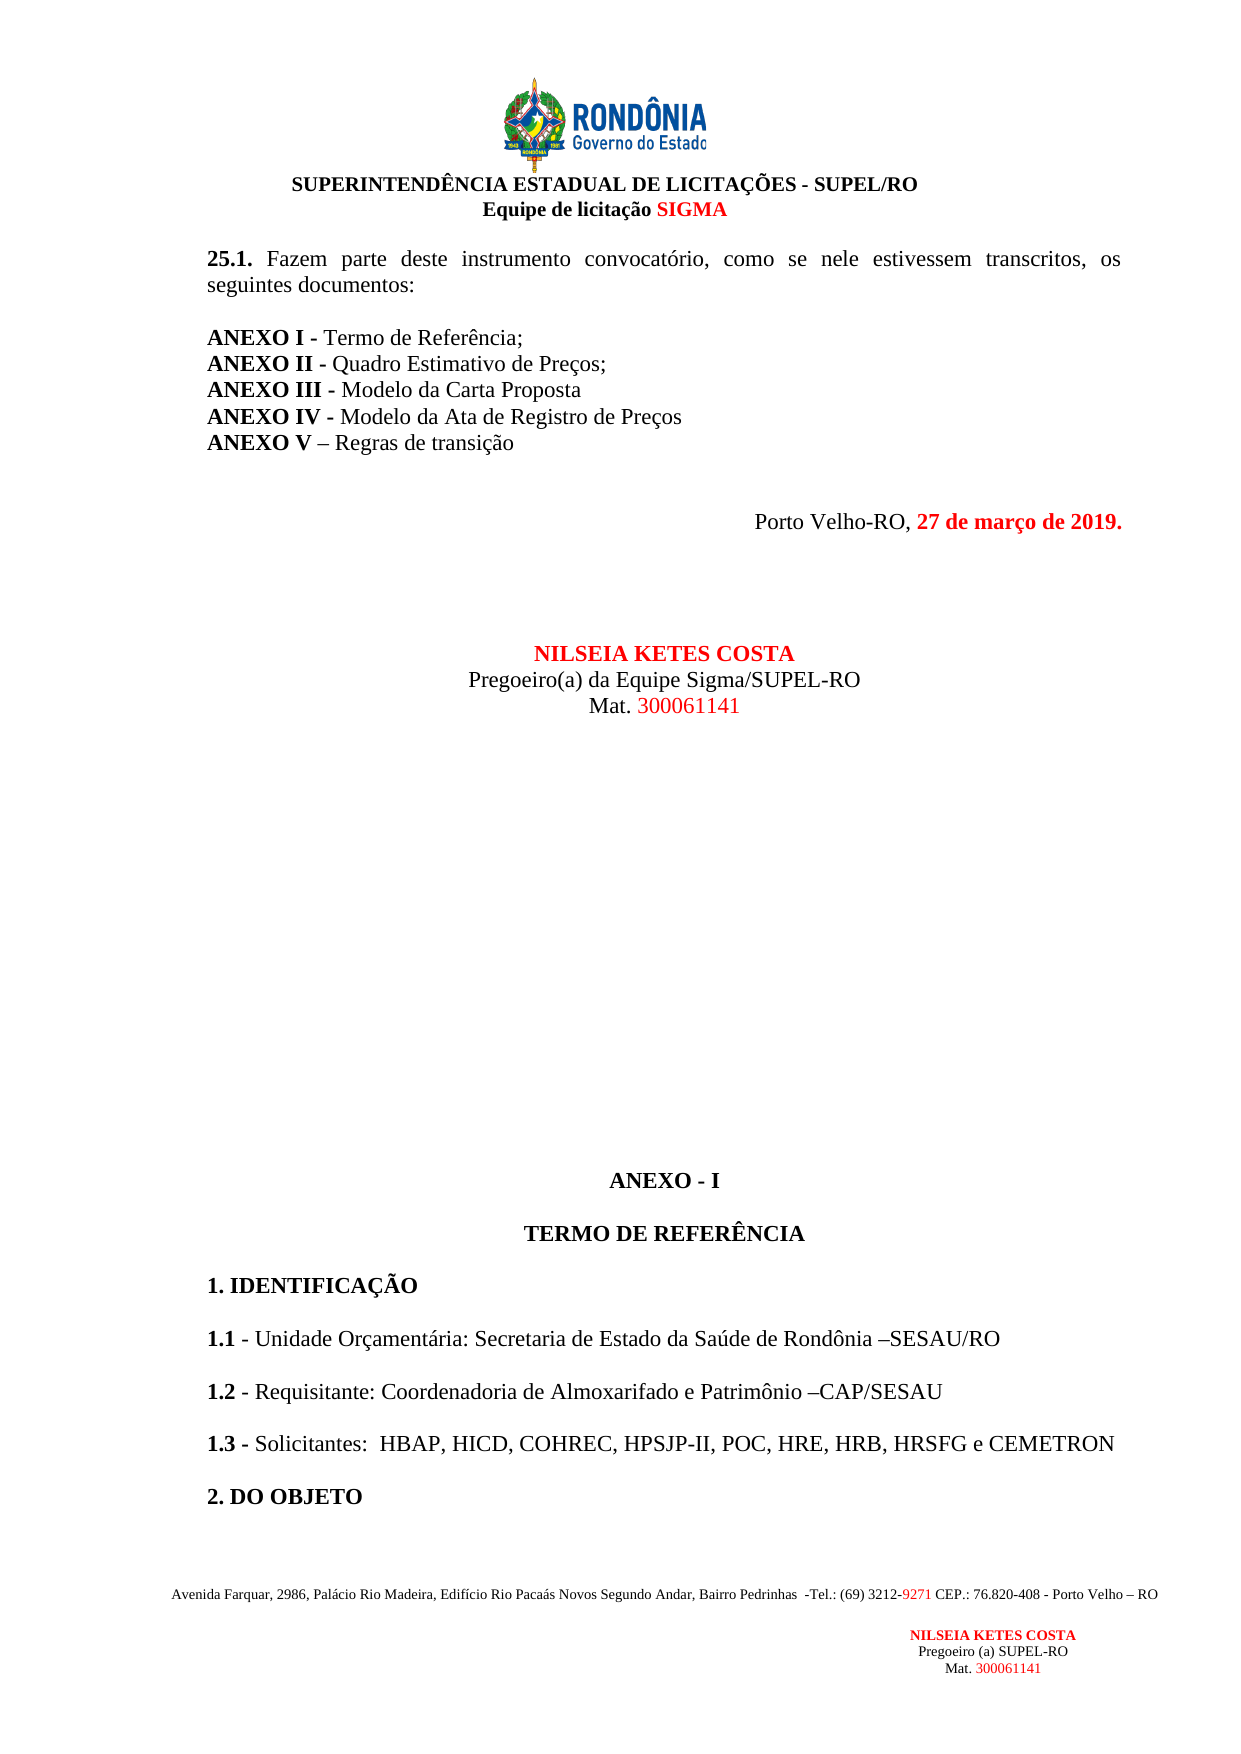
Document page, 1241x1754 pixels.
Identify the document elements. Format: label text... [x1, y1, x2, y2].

picture [503, 77, 707, 173]
text 1.2 - Requisitante: Coordenadoria de Almoxarifado e Patrimônio –CAP/SESAU [207, 1378, 1122, 1404]
text 1.1 - Unidade Orçamentária: Secretaria de Estado da Saúde de Rondônia –SESAU/RO [207, 1325, 1122, 1351]
text TERMO DE REFERÊNCIA [207, 1220, 1122, 1246]
text ANEXO V – Regras de transição [207, 429, 1122, 455]
text NILSEIA KETES COSTA [207, 640, 1122, 666]
text 2. DO OBJETO [207, 1483, 1122, 1509]
text Mat. 300061141 [207, 693, 1122, 719]
text ANEXO IV - Modelo da Ata de Registro de Preços [207, 403, 1122, 429]
text Porto Velho-RO, 27 de março de 2019. [207, 508, 1122, 534]
text 1. IDENTIFICAÇÃO [207, 1272, 1122, 1299]
text ANEXO III - Modelo da Carta Proposta [207, 376, 1152, 403]
text 1.3 - Solicitantes: HBAP, HICD, COHREC, HPSJP-II, POC, HRE, HRB, HRSFG e CEMETRON [207, 1431, 1122, 1457]
text Pregoeiro(a) da Equipe Sigma/SUPEL-RO [207, 666, 1122, 693]
text 25.1. Fazem parte deste instrumento convocatório, como se nele estivessem transcritos, os seguintes documentos: [207, 244, 1122, 297]
text ANEXO II - Quadro Estimativo de Preços; [207, 350, 1122, 376]
text ANEXO - I [207, 1167, 1122, 1193]
text ANEXO I - Termo de Referência; [207, 324, 1122, 350]
